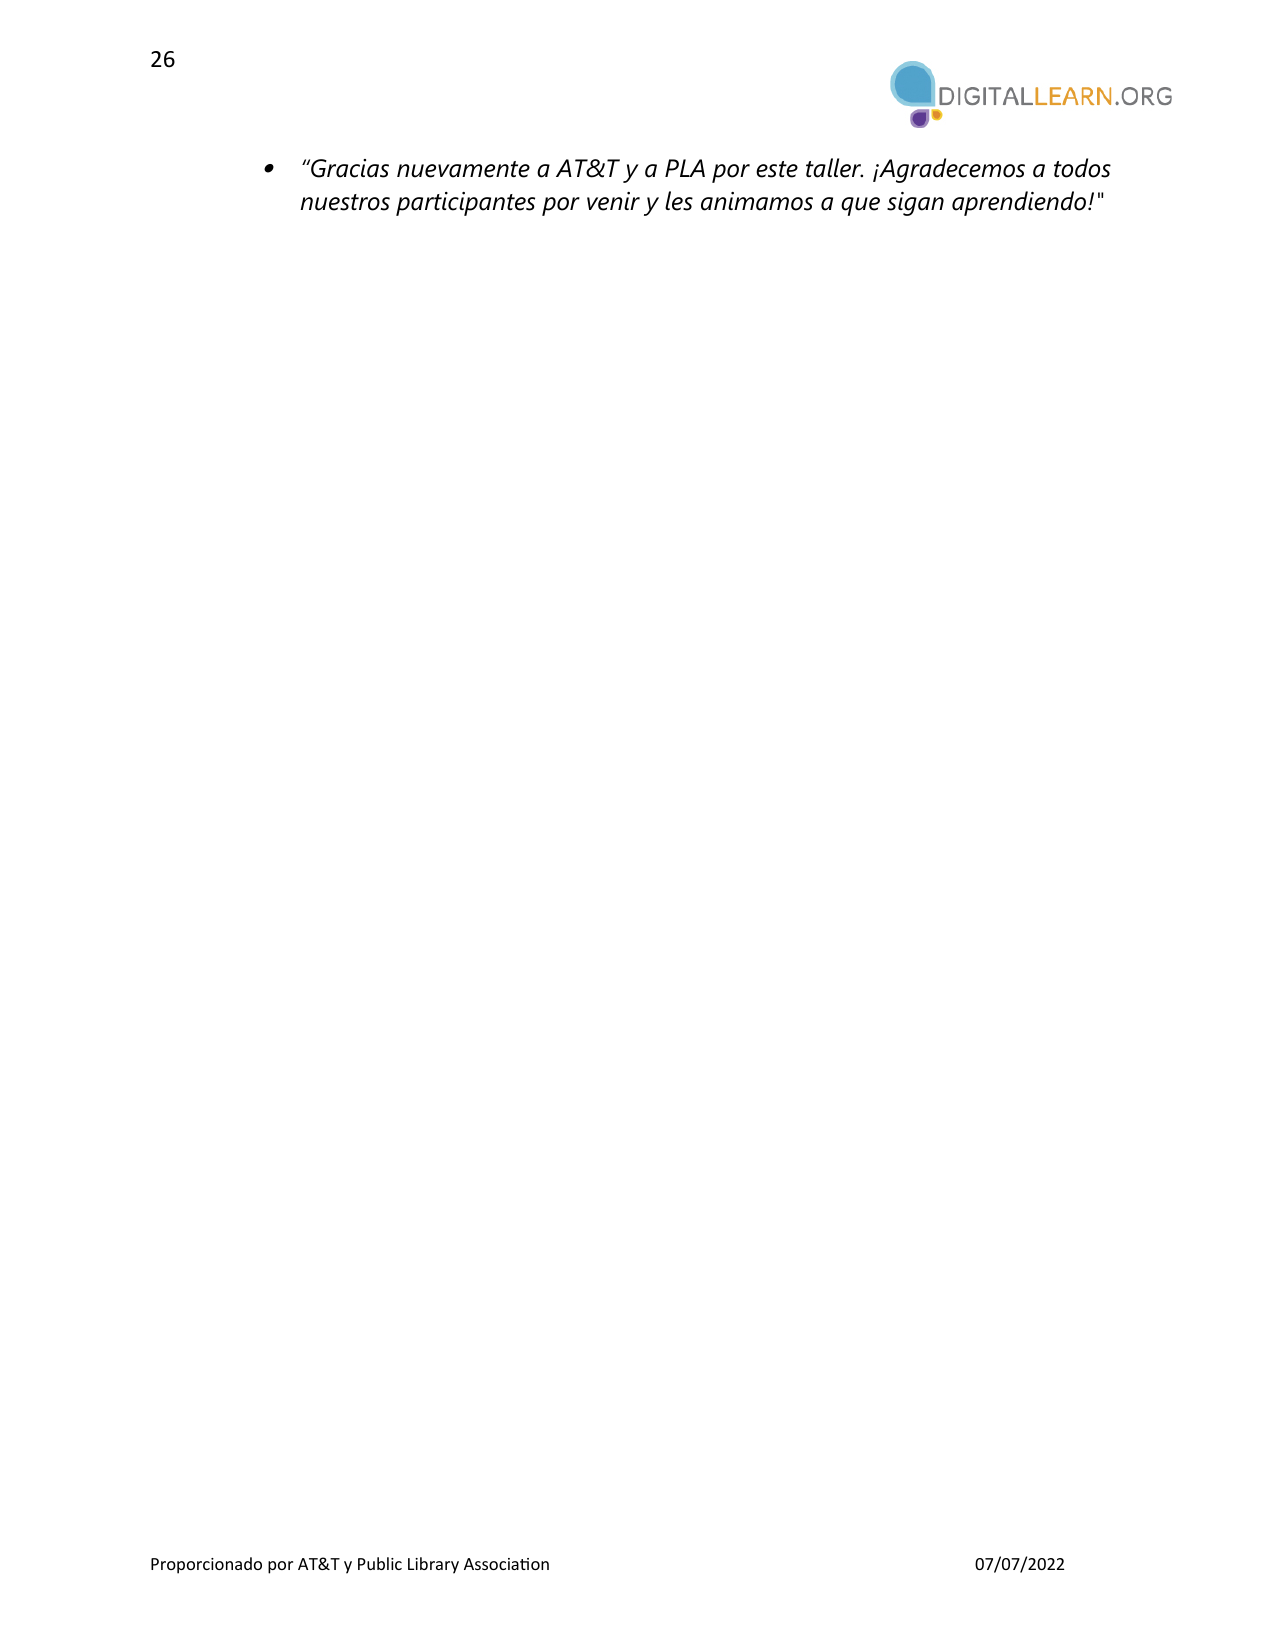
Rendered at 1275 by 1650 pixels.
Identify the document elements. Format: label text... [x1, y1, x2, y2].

picture [890, 61, 1172, 128]
list “Gracias nuevamente a AT&T y a PLA por este taller. ¡Agradecemos a todos nuestros participantes por venir y les animamos a que sigan aprendiendo!" [262, 150, 1125, 216]
